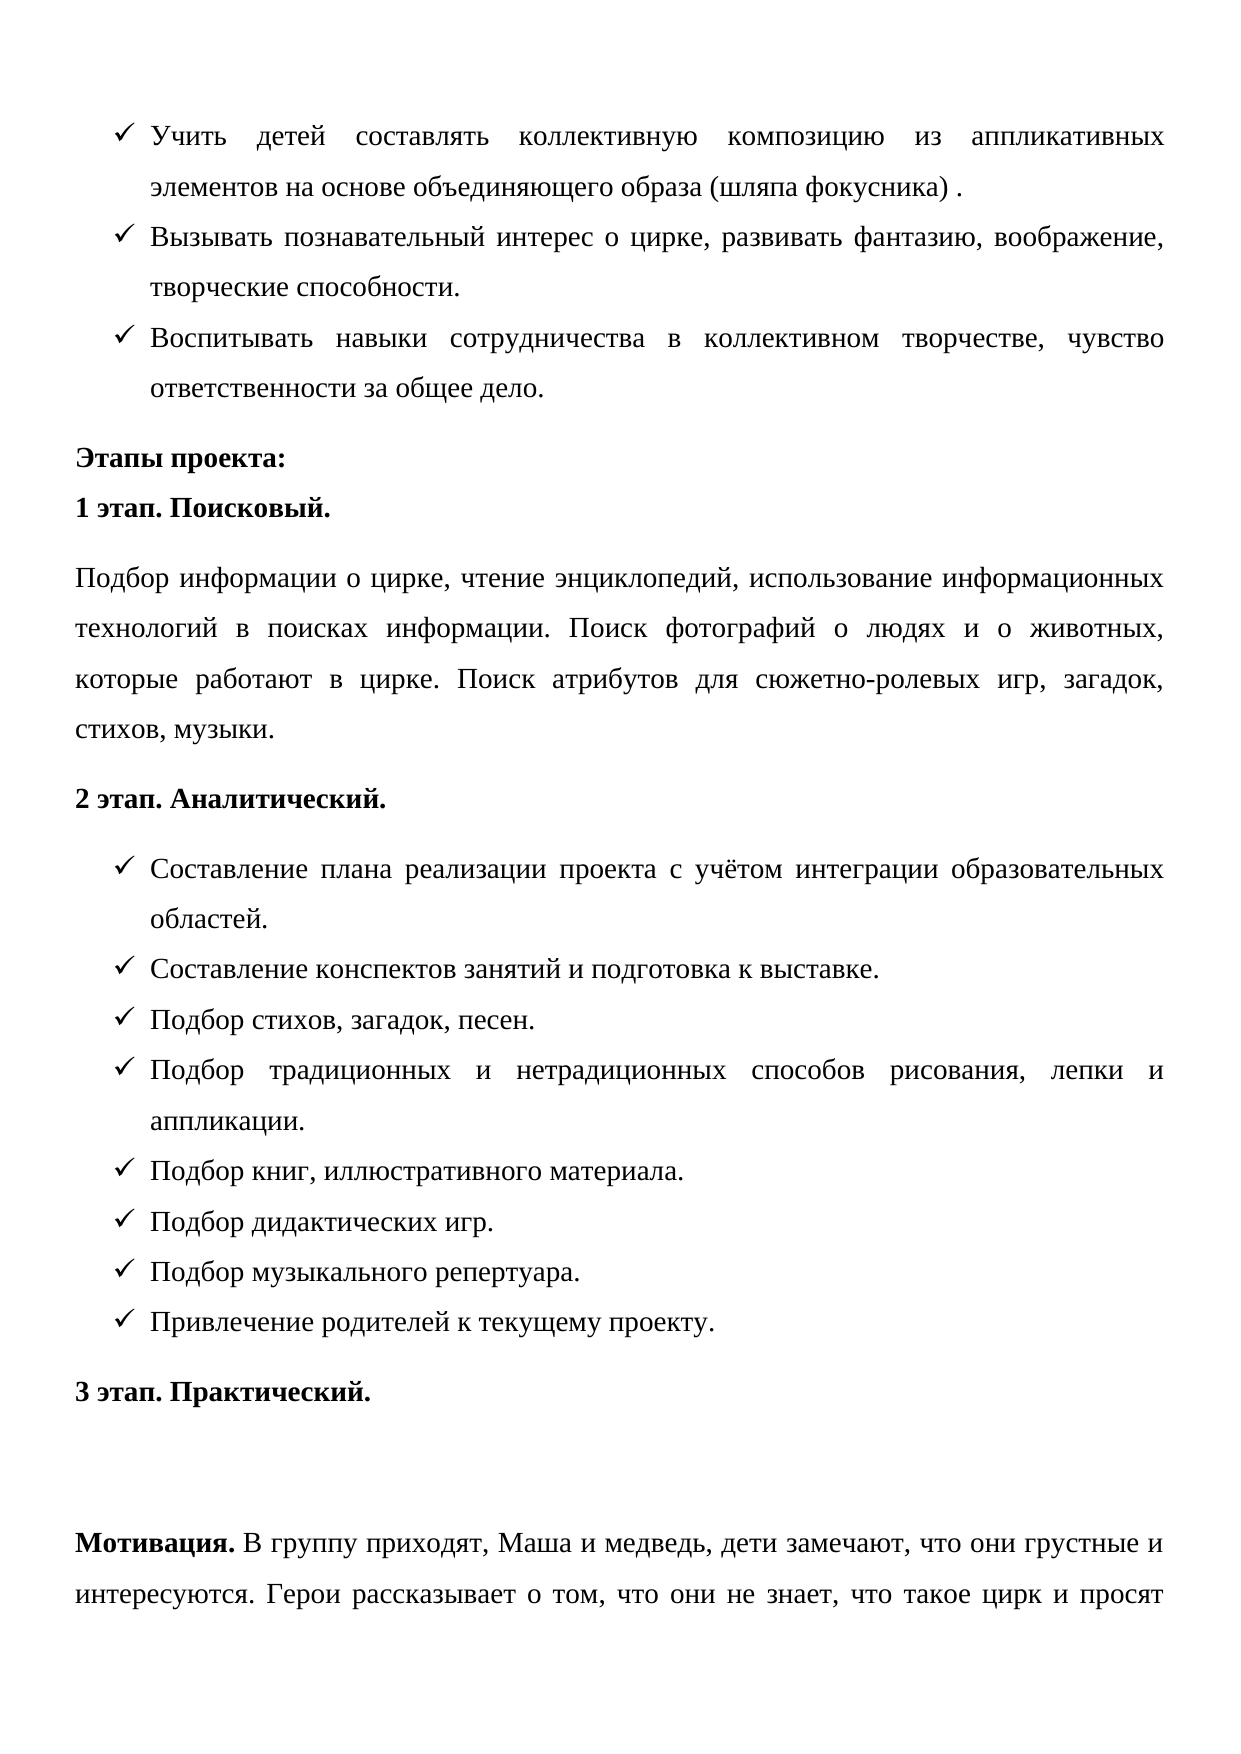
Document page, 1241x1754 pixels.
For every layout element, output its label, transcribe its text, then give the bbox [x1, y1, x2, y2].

list Подбор дидактических игр. [112, 1204, 1165, 1237]
list Привлечение родителей к текущему проекту. [112, 1304, 1165, 1338]
text Этапы проекта: [75, 440, 1165, 473]
list Подбор книг, иллюстративного материала. [112, 1153, 1165, 1187]
text 1 этап. Поисковый. [75, 490, 1165, 524]
list Подбор традиционных и нетрадиционных способов рисования, лепки и аппликации. [112, 1052, 1165, 1136]
list Учить детей составлять коллективную композицию из аппликативных элементов на основе объединяющего образа (шляпа фокусника) . [112, 118, 1165, 202]
text 3 этап. Практический. [75, 1374, 1165, 1408]
text Подбор информации о цирке, чтение энциклопедий, использование информационных технологий в поисках информации. Поиск фотографий о людях и о животных, которые работают в цирке. Поиск атрибутов для сюжетно-ролевых игр, загадок, стихов, музыки. [75, 560, 1165, 745]
text 2 этап. Аналитический. [75, 781, 1165, 814]
list Составление плана реализации проекта с учётом интеграции образовательных областей. [112, 851, 1165, 935]
list Вызывать познавательный интерес о цирке, развивать фантазию, воображение, творческие способности. [112, 219, 1165, 303]
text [75, 1525, 1165, 1609]
list Составление конспектов занятий и подготовка к выставке. [112, 952, 1165, 985]
list Воспитывать навыки сотрудничества в коллективном творчестве, чувство ответственности за общее дело. [112, 320, 1165, 404]
list Подбор музыкального репертуара. [112, 1254, 1165, 1288]
list Подбор стихов, загадок, песен. [112, 1002, 1165, 1036]
